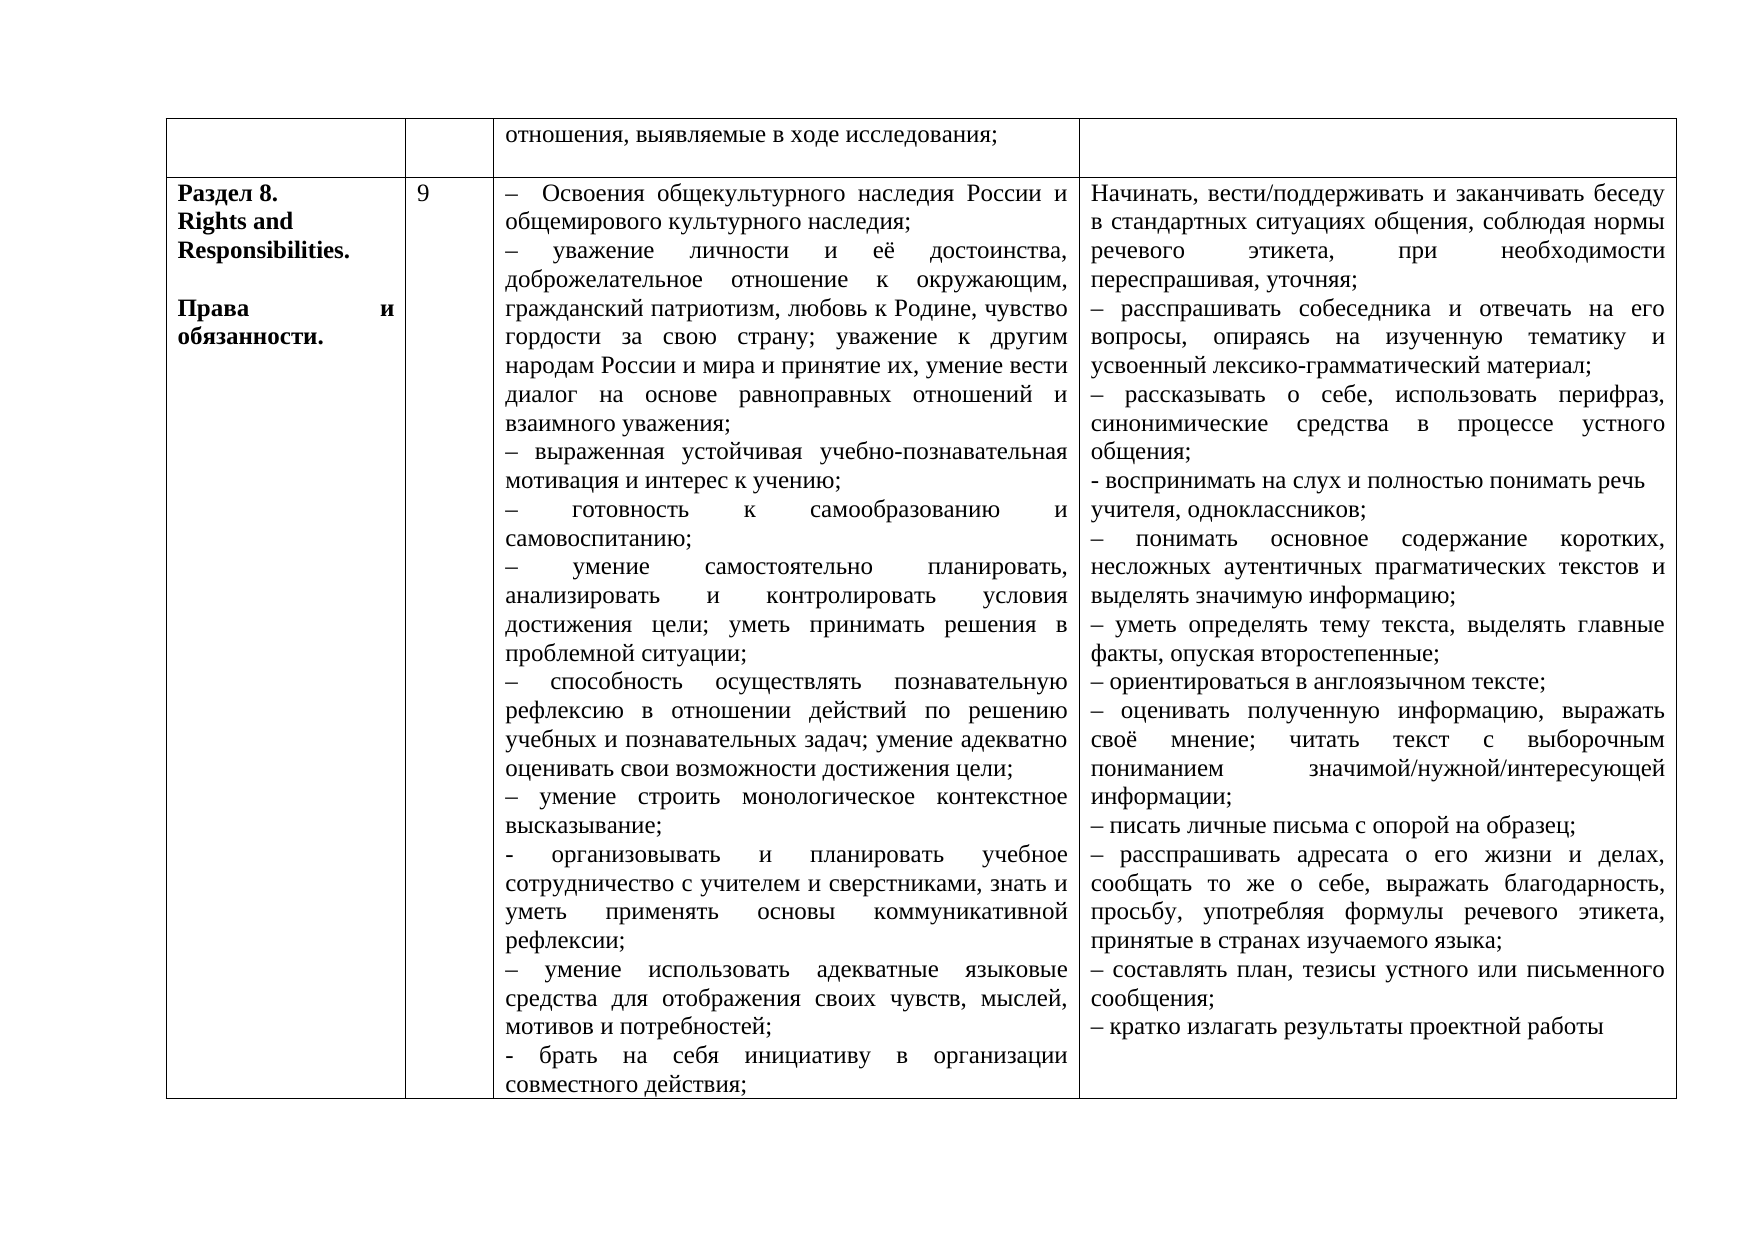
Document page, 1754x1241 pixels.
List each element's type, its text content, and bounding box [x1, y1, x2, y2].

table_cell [167, 119, 405, 177]
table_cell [1080, 119, 1676, 177]
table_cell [167, 178, 405, 1098]
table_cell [494, 119, 1079, 177]
table_cell 9 [406, 178, 493, 1098]
table_cell 9 [406, 119, 493, 177]
